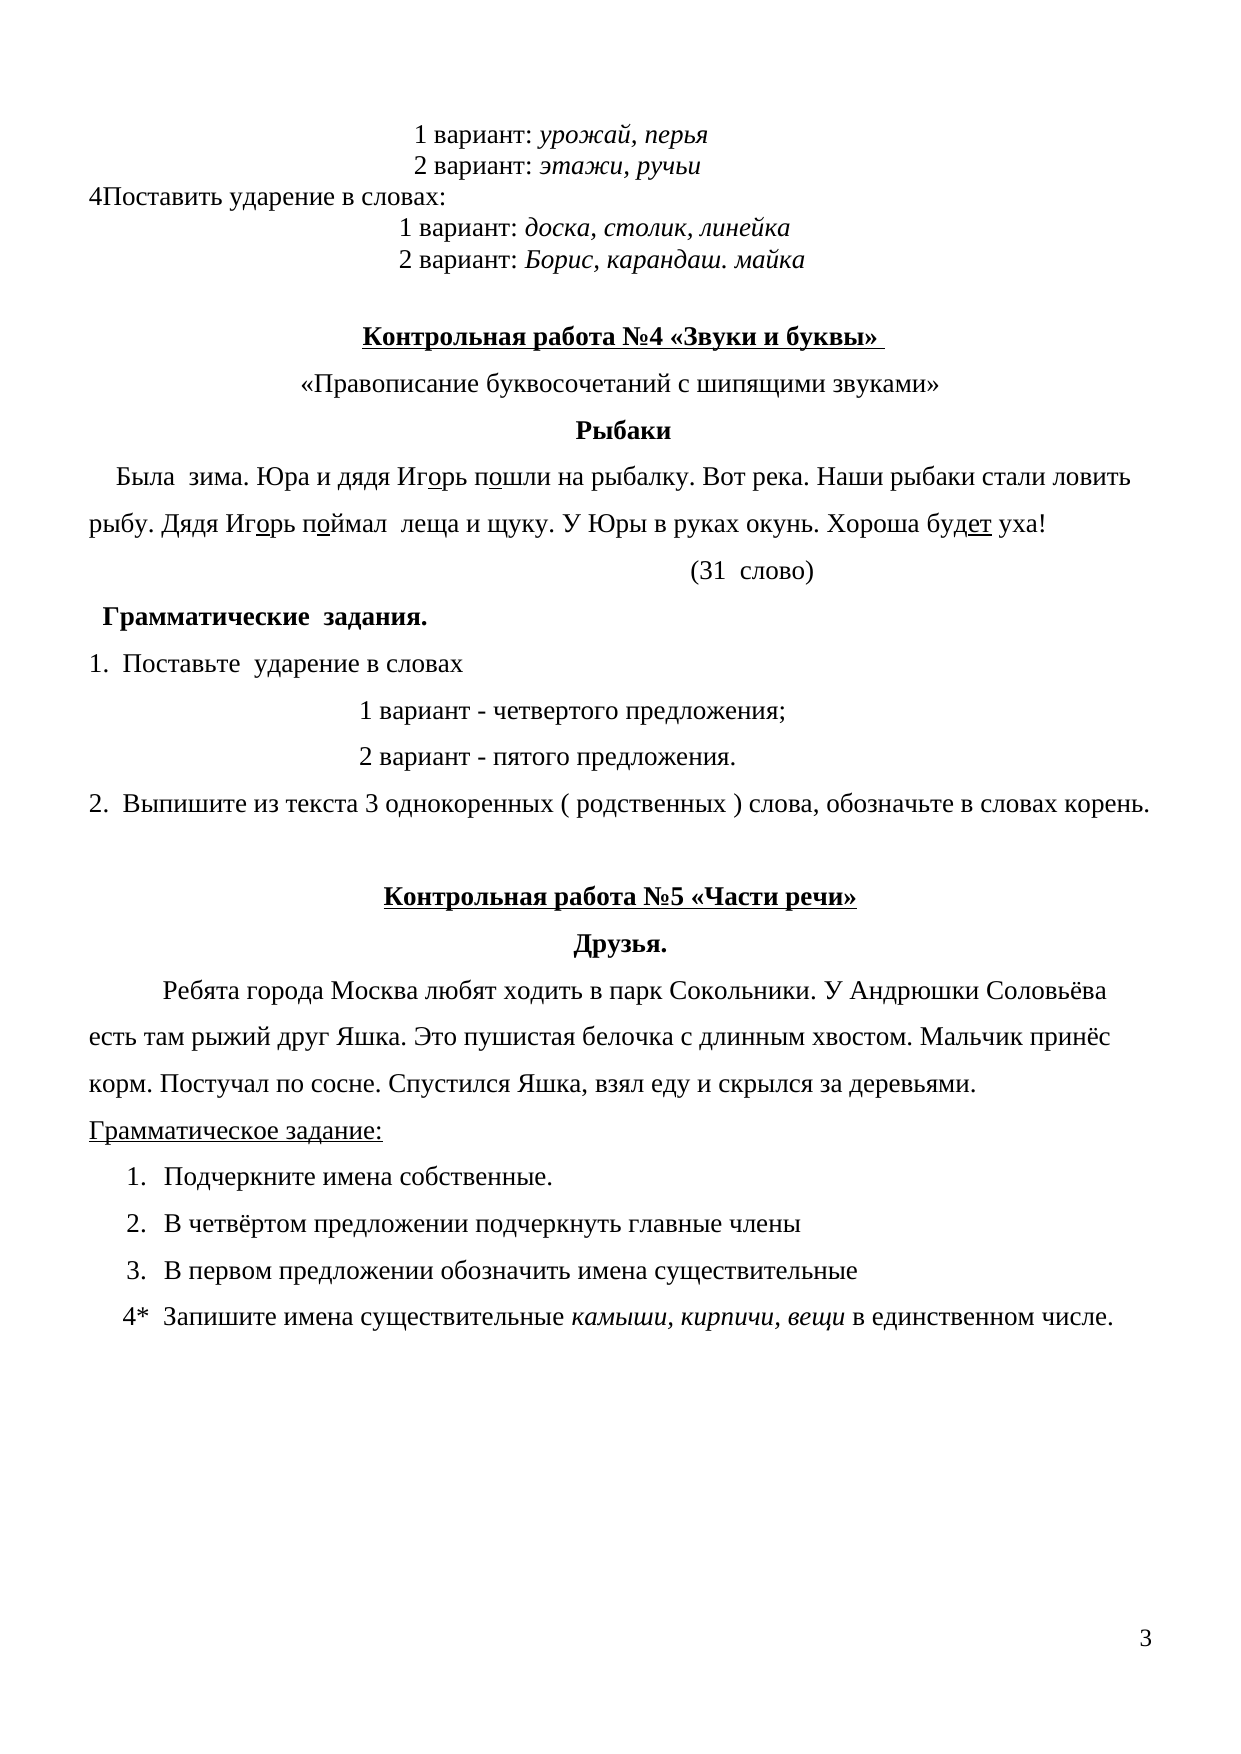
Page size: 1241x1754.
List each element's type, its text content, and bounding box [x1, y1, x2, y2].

list В четвёртом предложении подчеркнуть главные члены [126, 1207, 1152, 1238]
list Подчеркните имена собственные. [126, 1161, 1152, 1192]
text 1 вариант: доска, столик, линейка [89, 212, 1152, 243]
text 1 вариант: урожай, перья [89, 118, 1152, 149]
text «Правописание буквосочетаний с шипящими звуками» [89, 367, 1152, 398]
text 2 вариант: Борис, карандаш. майка [89, 243, 1152, 274]
text Рыбаки [89, 414, 1152, 445]
text Ребята города Москва любят ходить в парк Сокольники. У Андрюшки Соловьёва есть там рыжий друг Яшка. Это пушистая белочка с длинным хвостом. Мальчик принёс корм. Постучал по сосне. Спустился Яшка, взял еду и скрылся за деревьями. [89, 974, 1152, 1098]
text 4Поставить ударение в словах: [89, 180, 1152, 212]
text 1 вариант - четвертого предложения; [89, 694, 1152, 725]
text Грамматическое задание: [89, 1114, 1152, 1145]
text 2 вариант: этажи, ручьи [89, 149, 1152, 180]
text Грамматические задания. [89, 601, 1152, 632]
text Контрольная работа №4 «Звуки и буквы» [89, 321, 1152, 352]
text 1. Поставьте ударение в словах [89, 647, 1152, 678]
text Была зима. Юра и дядя Игорь пошли на рыбалку. Вот река. Наши рыбаки стали ловить рыбу. Дядя Игорь поймал леща и щуку. У Юры в руках окунь. Хороша будет уха! [89, 461, 1152, 538]
text 2. Выпишите из текста 3 однокоренных ( родственных ) слова, обозначьте в словах корень. [89, 787, 1152, 818]
list В первом предложении обозначить имена существительные [126, 1254, 1152, 1285]
text 2 вариант - пятого предложения. [89, 741, 1152, 772]
text (31 слово) [89, 554, 1152, 585]
text Друзья. [89, 927, 1152, 958]
text 4* Запишите имена существительные камыши, кирпичи, вещи в единственном числе. [89, 1301, 1152, 1332]
text Контрольная работа №5 «Части речи» [89, 881, 1152, 912]
